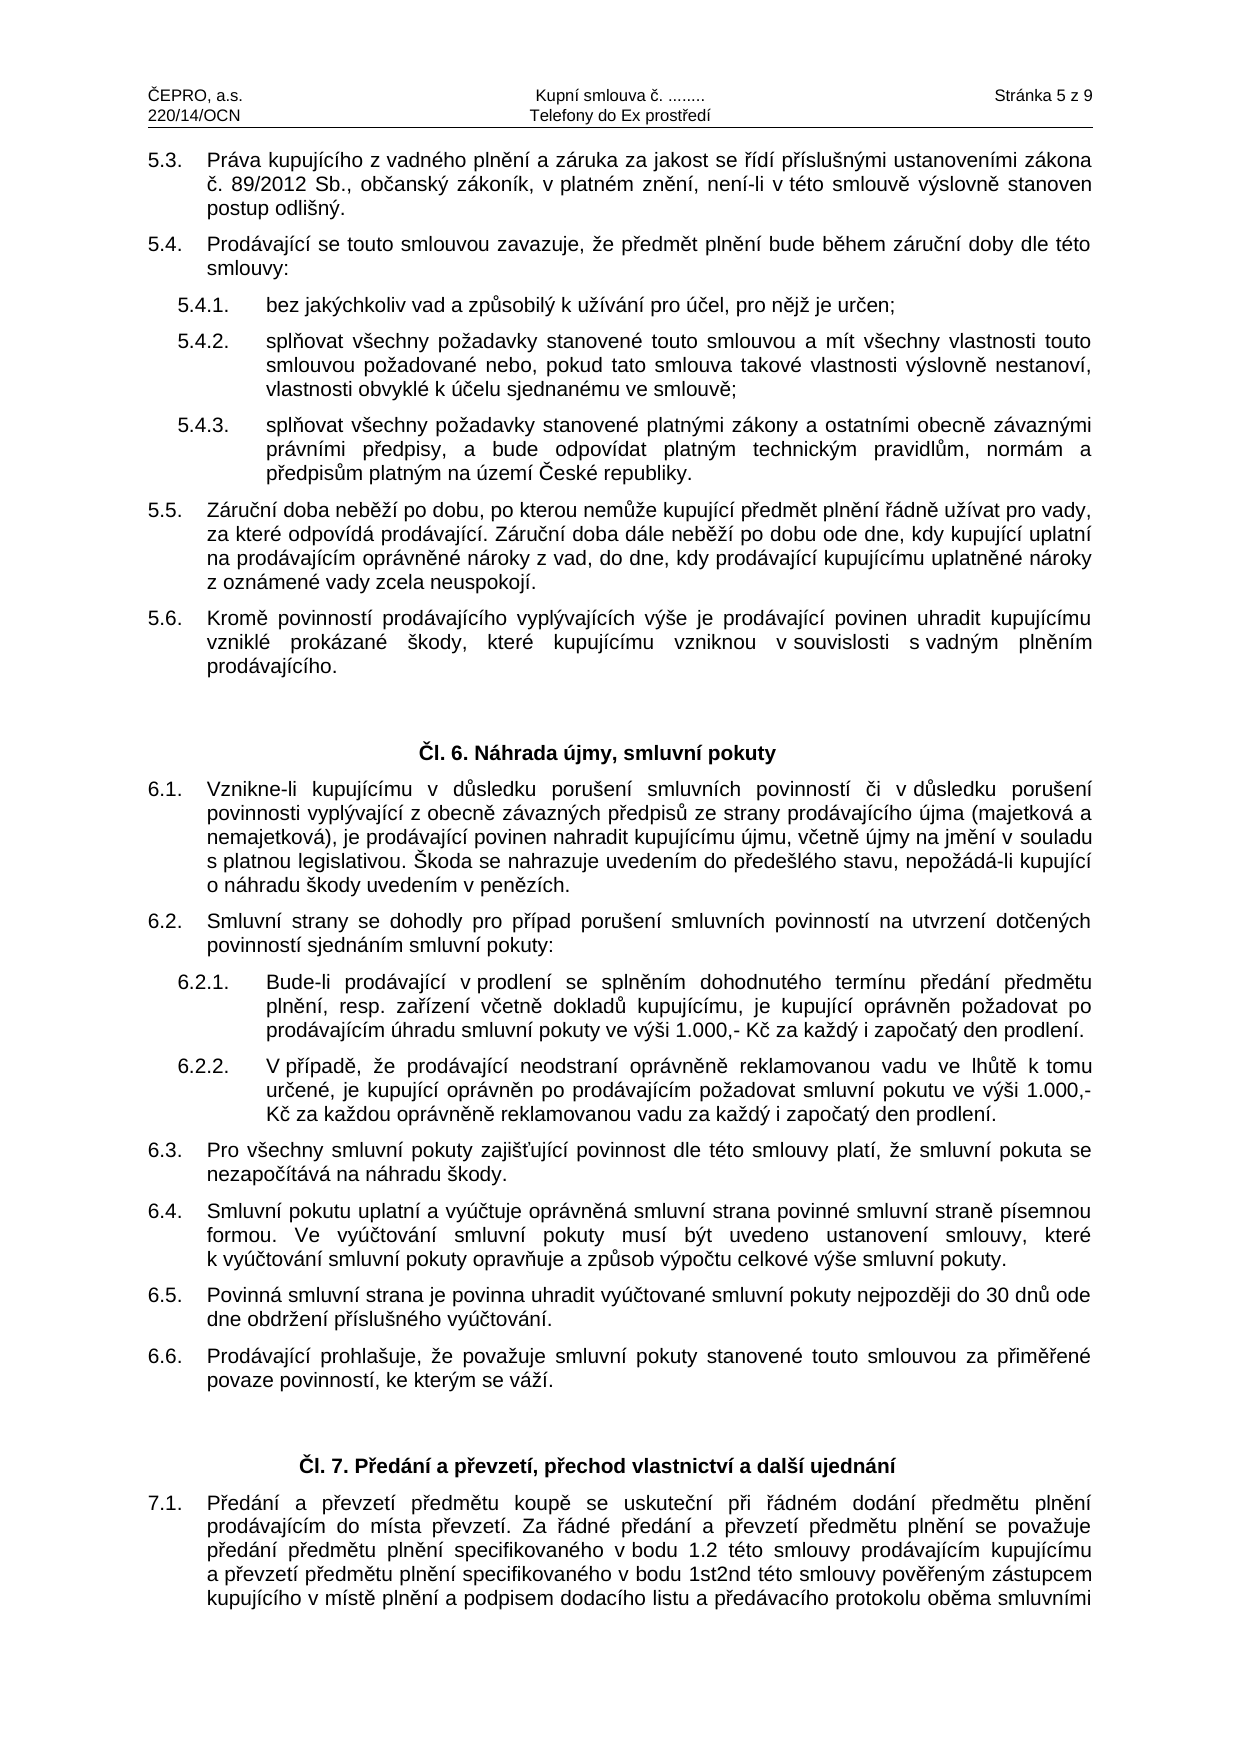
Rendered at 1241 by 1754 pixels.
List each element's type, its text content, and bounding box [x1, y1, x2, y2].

text Předání a převzetí, přechod vlastnictví a další ujednání [102, 1454, 1093, 1478]
text Smluvní pokutu uplatní a vyúčtuje oprávněná smluvní strana povinné smluvní straně písemnou formou. Ve vyúčtování smluvní pokuty musí být uvedeno ustanovení smlouvy, které k vyúčtování smluvní pokuty opravňuje a způsob výpočtu celkové výše smluvní pokuty. [148, 1199, 1093, 1271]
text Záruční doba neběží po dobu, po kterou nemůže kupující předmět plnění řádně užívat pro vady, za které odpovídá prodávající. Záruční doba dále neběží po dobu ode dne, kdy kupující uplatní na prodávajícím oprávněné nároky z vad, do dne, kdy prodávající kupujícímu uplatněné nároky z oznámené vady zcela neuspokojí. [148, 498, 1093, 593]
text V případě, že prodávající neodstraní oprávněně reklamovanou vadu ve lhůtě k tomu určené, je kupující oprávněn po prodávajícím požadovat smluvní pokutu ve výši 1.000,-Kč za každou oprávněně reklamovanou vadu za každý i započatý den prodlení. [177, 1054, 1093, 1126]
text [148, 1490, 1093, 1610]
text Povinná smluvní strana je povinna uhradit vyúčtované smluvní pokuty nejpozději do 30 dnů ode dne obdržení příslušného vyúčtování. [148, 1283, 1093, 1331]
text bez jakýchkoliv vad a způsobilý k užívání pro účel, pro nějž je určen; [177, 292, 1093, 316]
text Kromě povinností prodávajícího vyplývajících výše je prodávající povinen uhradit kupujícímu vzniklé prokázané škody, které kupujícímu vzniknou v souvislosti s vadným plněním prodávajícího. [148, 606, 1093, 678]
text Smluvní strany se dohodly pro případ porušení smluvních povinností na utvrzení dotčených povinností sjednáním smluvní pokuty: [148, 909, 1093, 957]
text Prodávající se touto smlouvou zavazuje, že předmět plnění bude během záruční doby dle této smlouvy: [148, 232, 1093, 280]
text splňovat všechny požadavky stanovené platnými zákony a ostatními obecně závaznými právními předpisy, a bude odpovídat platným technickým pravidlům, normám a předpisům platným na území České republiky. [177, 413, 1093, 485]
text Bude-li prodávající v prodlení se splněním dohodnutého termínu předání předmětu plnění, resp. zařízení včetně dokladů kupujícímu, je kupující oprávněn požadovat po prodávajícím úhradu smluvní pokuty ve výši 1.000,- Kč za každý i započatý den prodlení. [177, 969, 1093, 1041]
text splňovat všechny požadavky stanovené touto smlouvou a mít všechny vlastnosti touto smlouvou požadované nebo, pokud tato smlouva takové vlastnosti výslovně nestanoví, vlastnosti obvyklé k účelu sjednanému ve smlouvě; [177, 329, 1093, 401]
text Pro všechny smluvní pokuty zajišťující povinnost dle této smlouvy platí, že smluvní pokuta se nezapočítává na náhradu škody. [148, 1138, 1093, 1186]
text Práva kupujícího z vadného plnění a záruka za jakost se řídí příslušnými ustanoveními zákona č. 89/2012 Sb., občanský zákoník, v platném znění, není-li v této smlouvě výslovně stanoven postup odlišný. [148, 148, 1093, 219]
text Náhrada újmy, smluvní pokuty [102, 740, 1093, 764]
text Vznikne-li kupujícímu v důsledku porušení smluvních povinností či v důsledku porušení povinnosti vyplývající z obecně závazných předpisů ze strany prodávajícího újma (majetková a nemajetková), je prodávající povinen nahradit kupujícímu újmu, včetně újmy na jmění v souladu s platnou legislativou. Škoda se nahrazuje uvedením do předešlého stavu, nepožádá-li kupující o náhradu škody uvedením v penězích. [148, 777, 1093, 897]
text Prodávající prohlašuje, že považuje smluvní pokuty stanovené touto smlouvou za přiměřené povaze povinností, ke kterým se váží. [148, 1343, 1093, 1391]
